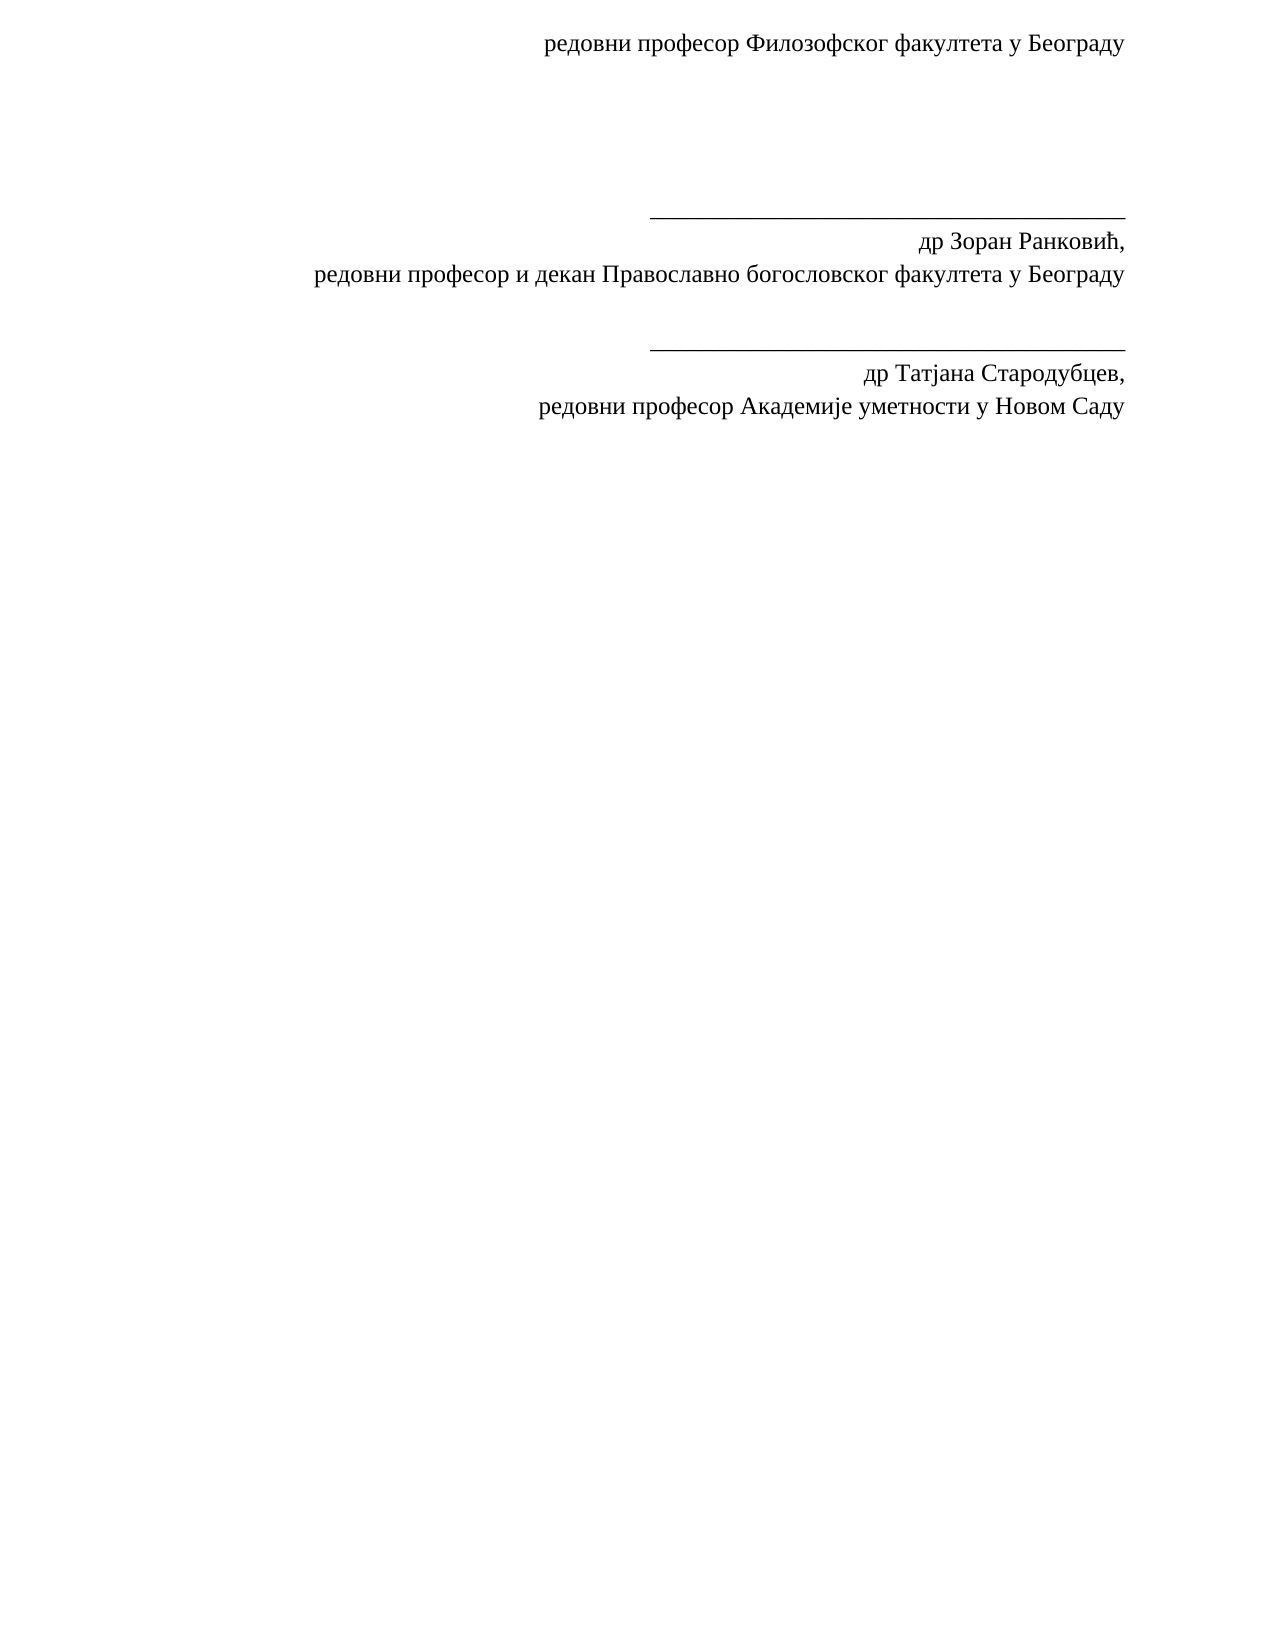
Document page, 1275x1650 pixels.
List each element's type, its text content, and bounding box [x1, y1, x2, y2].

text др Татјана Стародубцев, [150, 358, 1125, 387]
text редовни професор Академије уметности у Новом Саду [150, 391, 1125, 420]
text др Зоран Ранковић, [150, 226, 1125, 255]
text редовни професор Филозофског факултета у Београду [150, 28, 1125, 57]
text редовни професор и декан Православно богословског факултета у Београду [150, 259, 1125, 288]
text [150, 193, 1125, 222]
text ______________________________________ [150, 325, 1125, 354]
